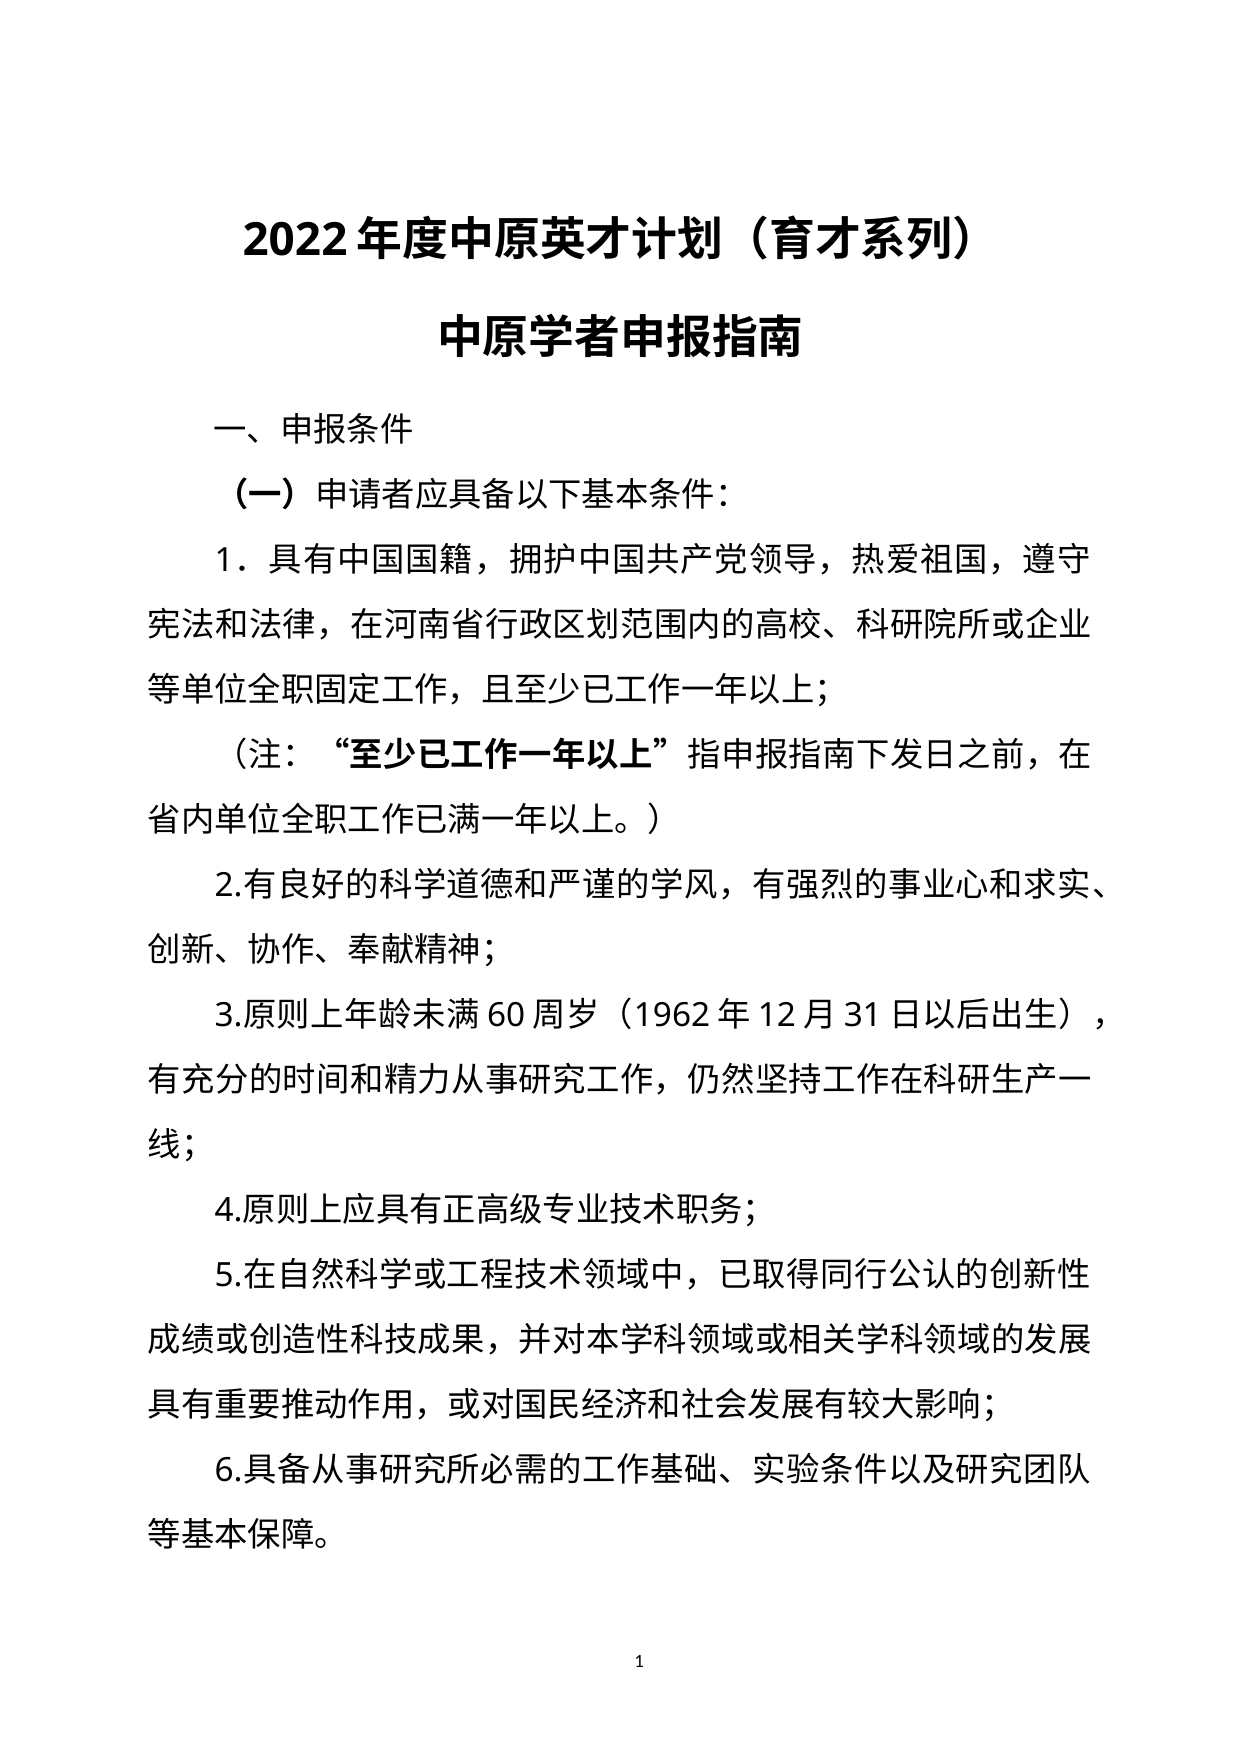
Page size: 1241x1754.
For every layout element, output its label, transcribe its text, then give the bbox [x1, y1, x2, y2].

text 中原学者申报指南 [148, 284, 1092, 382]
text 4.原则上应具有正高级专业技术职务； [148, 1174, 1092, 1239]
text 2022年度中原英才计划（育才系列） [148, 187, 1092, 284]
text 2.有良好的科学道德和严谨的学风，有强烈的事业心和求实、创新、协作、奉献精神； [148, 849, 1092, 979]
text （一）申请者应具备以下基本条件： [148, 459, 1092, 524]
text 3.原则上年龄未满60周岁（1962年12月31日以后出生），有充分的时间和精力从事研究工作，仍然坚持工作在科研生产一线； [148, 979, 1092, 1174]
text 1．具有中国国籍，拥护中国共产党领导，热爱祖国，遵守宪法和法律，在河南省行政区划范围内的高校、科研院所或企业等单位全职固定工作，且至少已工作一年以上； [148, 524, 1092, 719]
text （注：“至少已工作一年以上”指申报指南下发日之前，在省内单位全职工作已满一年以上。） [148, 719, 1092, 849]
text 5.在自然科学或工程技术领域中，已取得同行公认的创新性成绩或创造性科技成果，并对本学科领域或相关学科领域的发展具有重要推动作用，或对国民经济和社会发展有较大影响； [148, 1239, 1092, 1434]
text 一、申报条件 [148, 394, 1092, 459]
text 6.具备从事研究所必需的工作基础、实验条件以及研究团队等基本保障。 [148, 1434, 1092, 1564]
